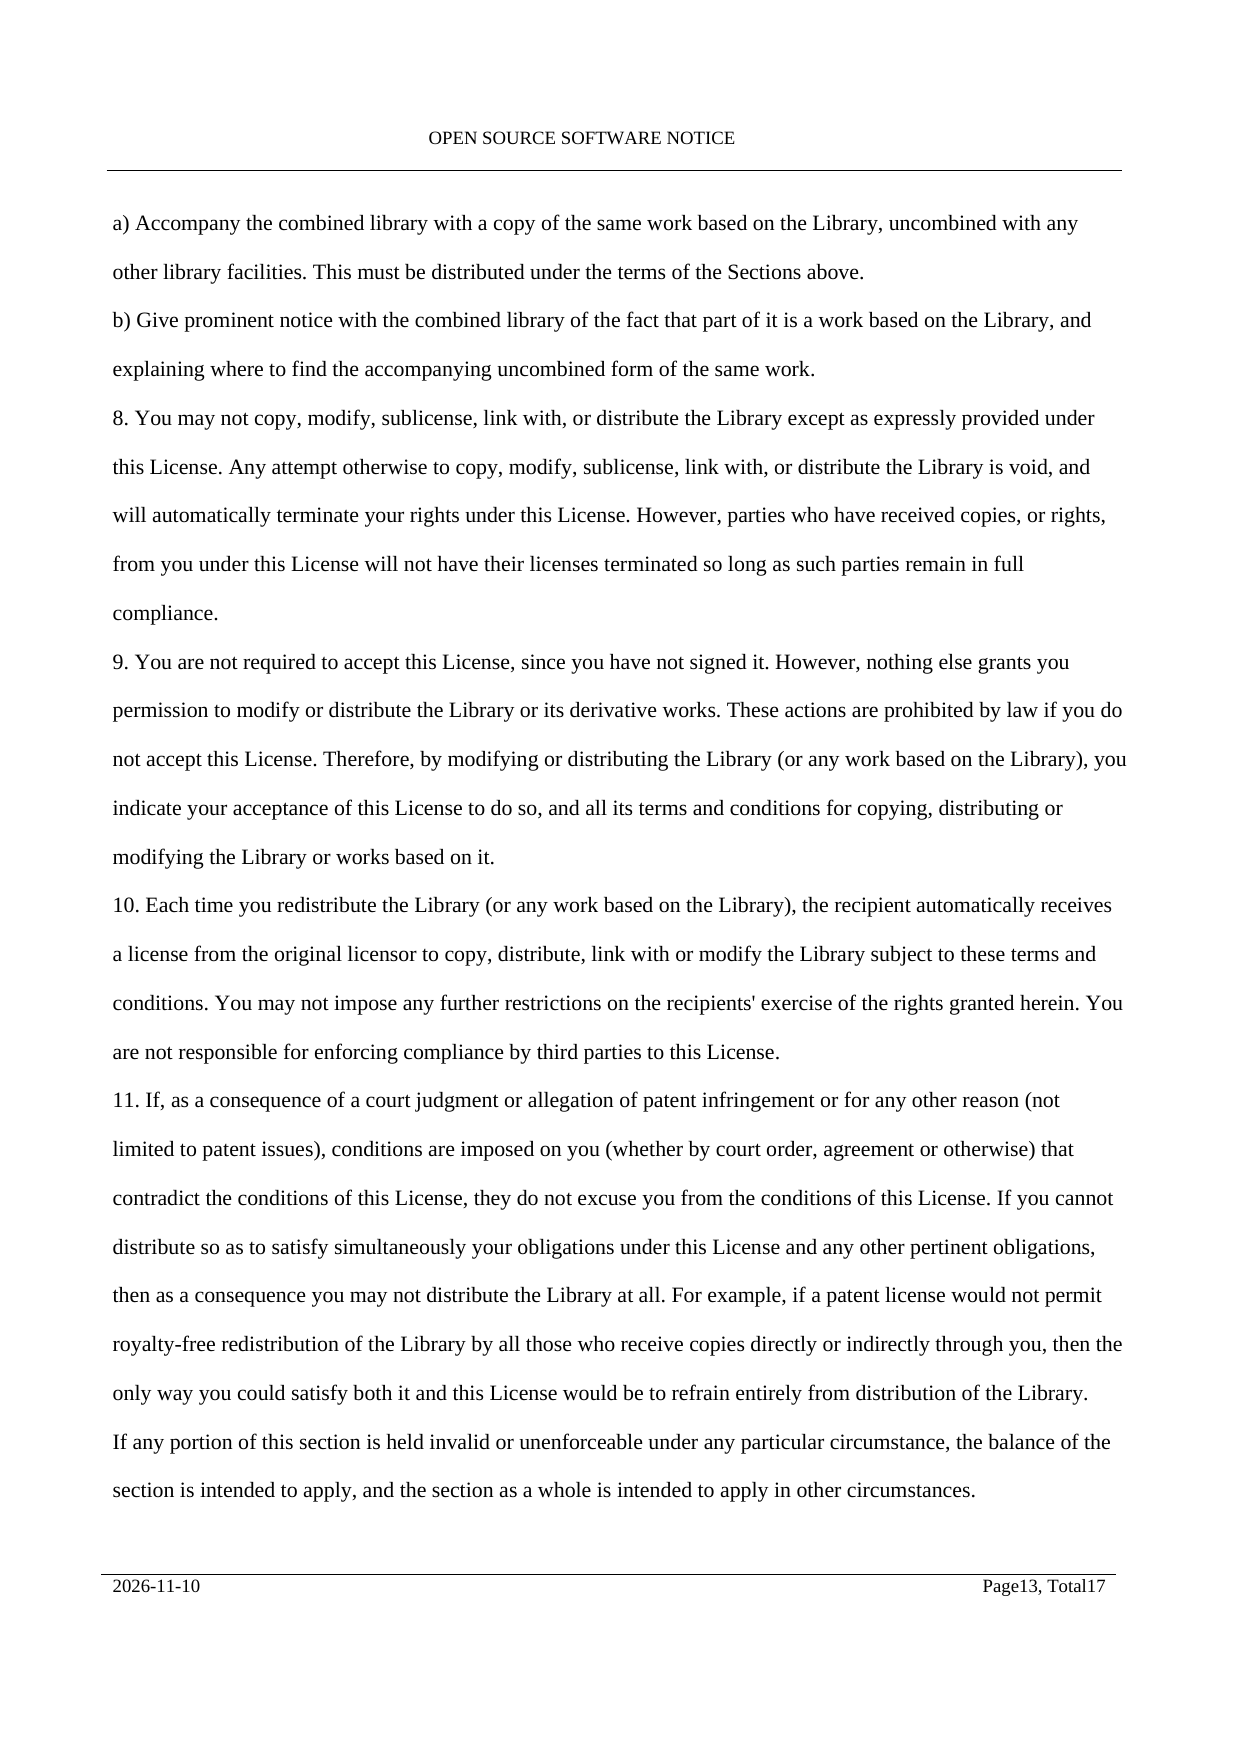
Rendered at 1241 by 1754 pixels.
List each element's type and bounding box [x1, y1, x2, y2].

text [112, 206, 1128, 1506]
